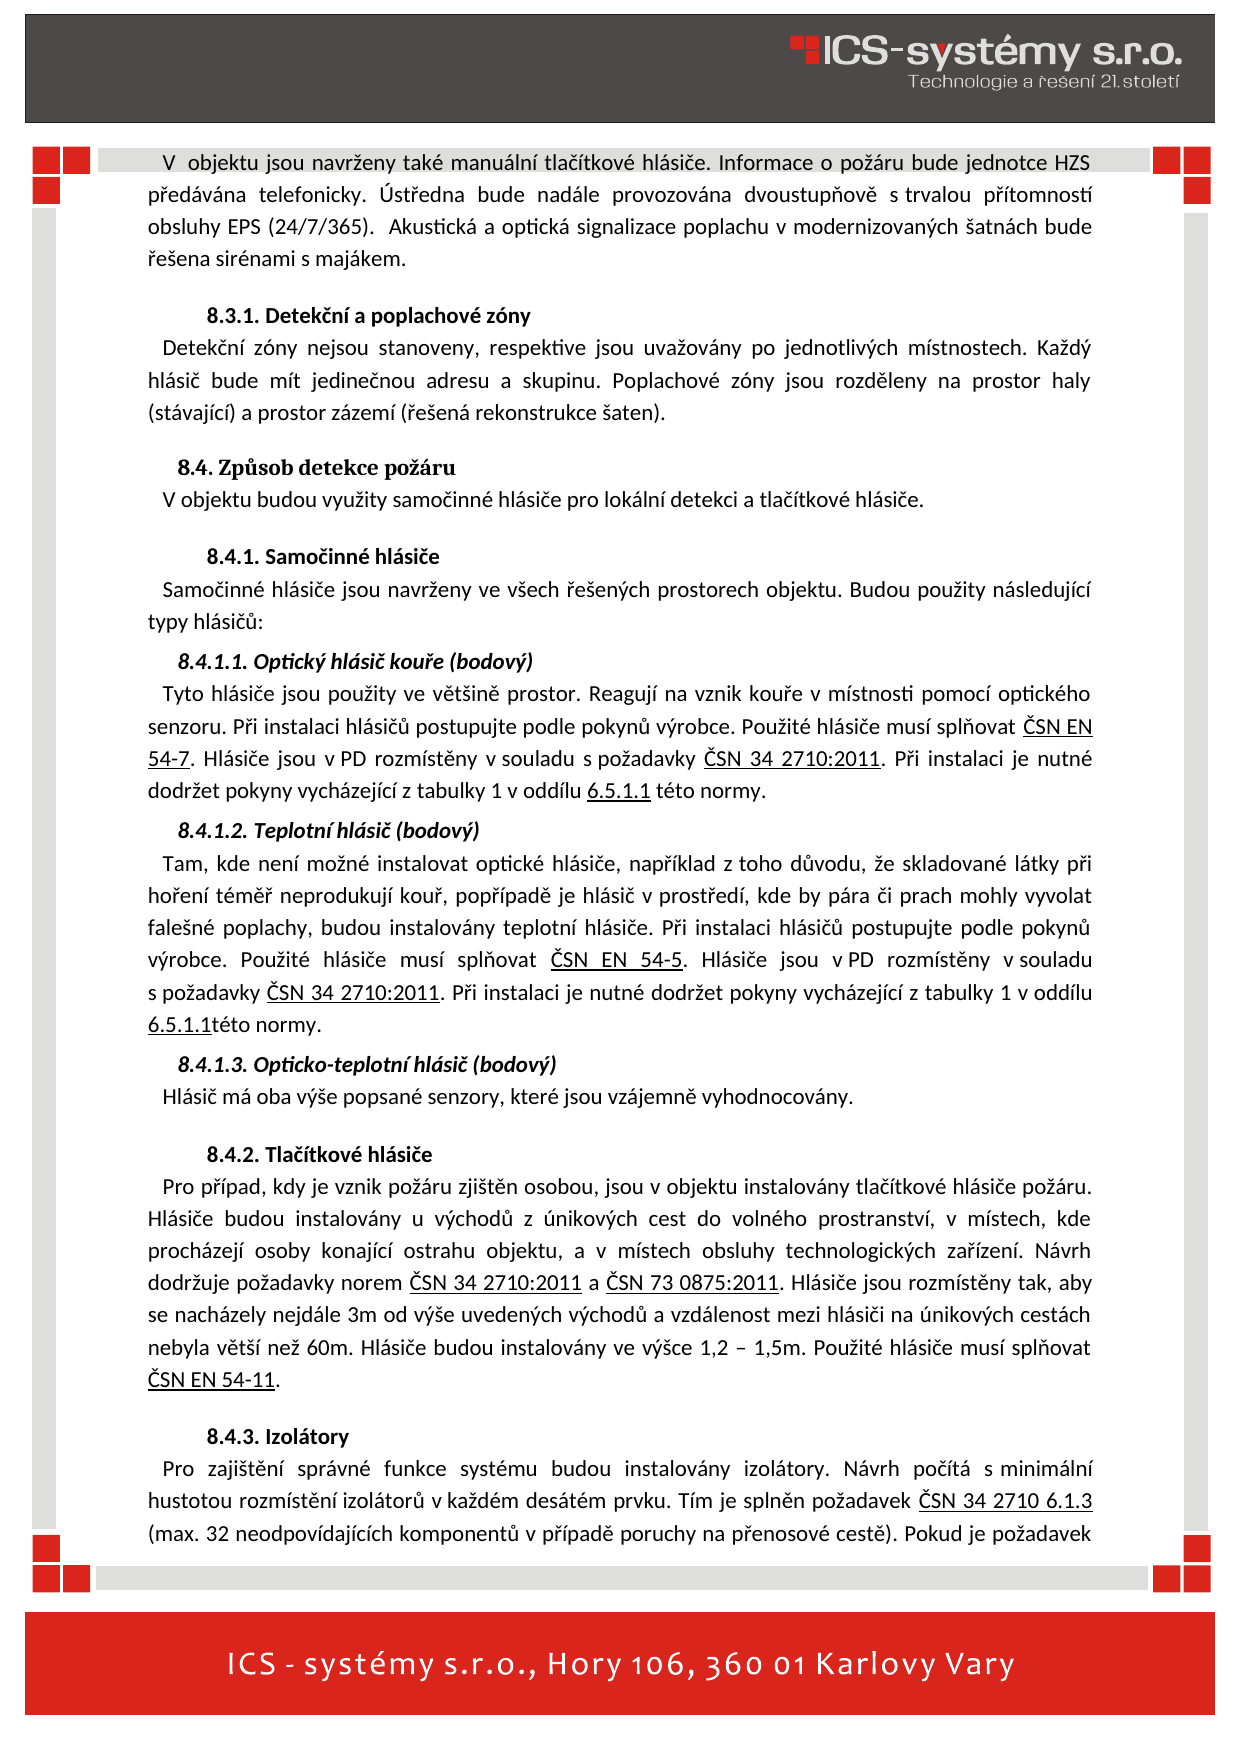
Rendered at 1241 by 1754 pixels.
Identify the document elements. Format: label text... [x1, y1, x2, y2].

text V objektu budou využity samočinné hlásiče pro lokální detekci a tlačítkové hlásiče. [148, 485, 1093, 513]
text Detekční zóny nejsou stanoveny, respektive jsou uvažovány po jednotlivých místnostech. Každý hlásič bude mít jedinečnou adresu a skupinu. Poplachové zóny jsou rozděleny na prostor haly (stávající) a prostor zázemí (řešená rekonstrukce šaten). [148, 333, 1093, 426]
subtitle Samočinné hlásiče [207, 542, 1093, 571]
text Pro případ, kdy je vznik požáru zjištěn osobou, jsou v objektu instalovány tlačítkové hlásiče požáru. Hlásiče budou instalovány u východů z únikových cest do volného prostranství, v místech, kde procházejí osoby konající ostrahu objektu, a v místech obsluhy technologických zařízení. Návrh dodržuje požadavky norem ČSN 34 2710:2011 a ČSN 73 0875:2011. Hlásiče jsou rozmístěny tak, aby se nacházely nejdále 3m od výše uvedených východů a vzdálenost mezi hlásiči na únikových cestách nebyla větší než 60m. Hlásiče budou instalovány ve výšce 1,2 – 1,5m. Použité hlásiče musí splňovat ČSN EN 54-11. [148, 1172, 1093, 1393]
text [148, 1454, 1093, 1547]
text Tam, kde není možné instalovat optické hlásiče, například z toho důvodu, že skladované látky při hoření téměř neprodukují kouř, popřípadě je hlásič v prostředí, kde by pára či prach mohly vyvolat falešné poplachy, budou instalovány teplotní hlásiče. Při instalaci hlásičů postupujte podle pokynů výrobce. Použité hlásiče musí splňovat ČSN EN 54-5. Hlásiče jsou v PD rozmístěny v souladu s požadavky ČSN 34 2710:2011. Při instalaci je nutné dodržet pokyny vycházející z tabulky 1 v oddílu 6.5.1.1této normy. [148, 849, 1093, 1038]
subtitle Izolátory [207, 1422, 1093, 1450]
subtitle Opticko-teplotní hlásič (bodový) [177, 1050, 1093, 1078]
subtitle Optický hlásič kouře (bodový) [177, 647, 1093, 675]
text V objektu jsou navrženy také manuální tlačítkové hlásiče. Informace o požáru bude jednotce HZS předávána telefonicky. Ústředna bude nadále provozována dvoustupňově s trvalou přítomností obsluhy EPS (24/7/365). Akustická a optická signalizace poplachu v modernizovaných šatnách bude řešena sirénami s majákem. [148, 148, 1093, 272]
subtitle Tlačítkové hlásiče [207, 1140, 1093, 1168]
text Tyto hlásiče jsou použity ve většině prostor. Reagují na vznik kouře v místnosti pomocí optického senzoru. Při instalaci hlásičů postupujte podle pokynů výrobce. Použité hlásiče musí splňovat ČSN EN 54-7. Hlásiče jsou v PD rozmístěny v souladu s požadavky ČSN 34 2710:2011. Při instalaci je nutné dodržet pokyny vycházející z tabulky 1 v oddílu 6.5.1.1 této normy. [148, 679, 1093, 804]
subtitle Teplotní hlásič (bodový) [177, 817, 1093, 845]
text Hlásič má oba výše popsané senzory, které jsou vzájemně vyhodnocovány. [148, 1082, 1093, 1111]
text Samočinné hlásiče jsou navrženy ve všech řešených prostorech objektu. Budou použity následující typy hlásičů: [148, 575, 1093, 635]
subtitle Detekční a poplachové zóny [207, 301, 1093, 329]
subtitle Způsob detekce požáru [177, 455, 1093, 481]
